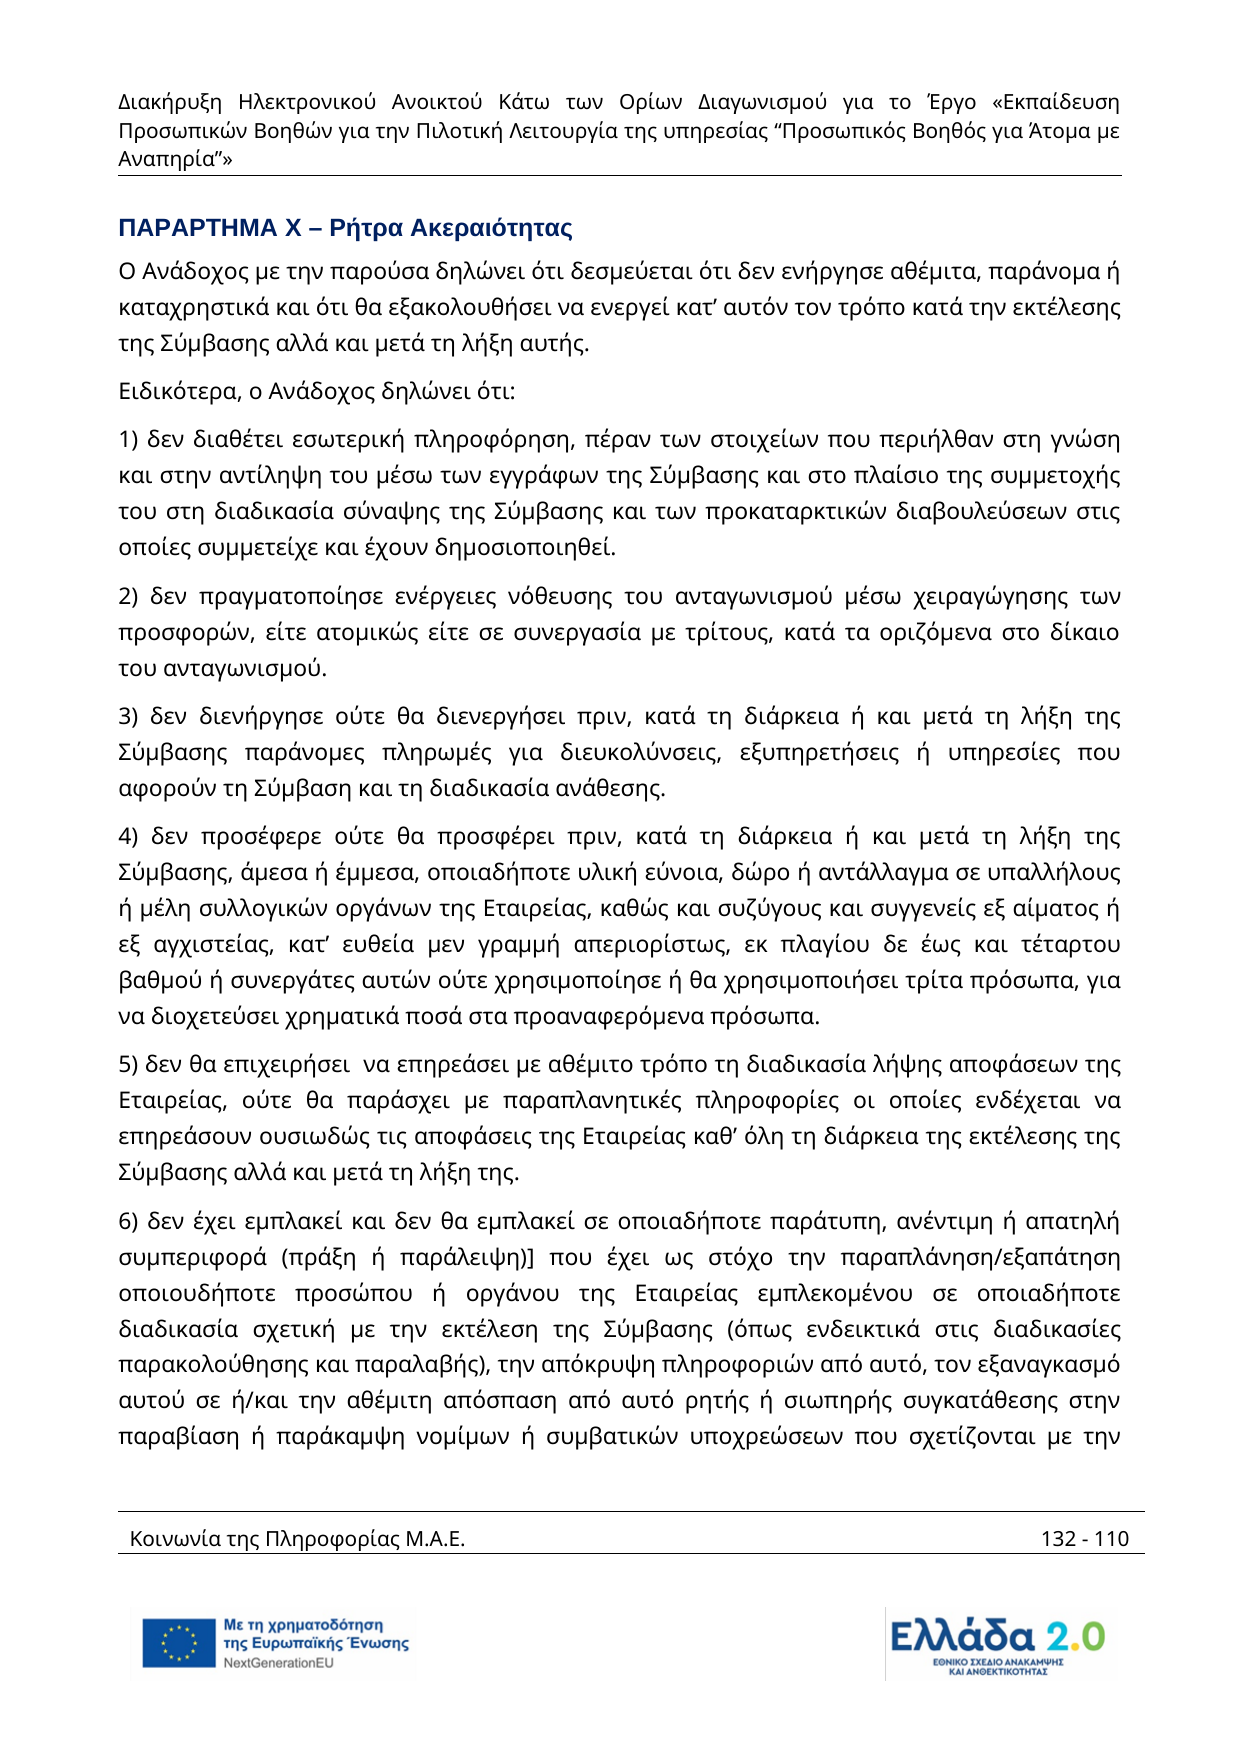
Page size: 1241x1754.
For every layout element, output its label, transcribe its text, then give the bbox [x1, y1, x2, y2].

text 1) δεν διαθέτει εσωτερική πληροφόρηση, πέραν των στοιχείων που περιήλθαν στη γνώση και στην αντίληψη του μέσω των εγγράφων της Σύμβασης και στο πλαίσιο της συμμετοχής του στη διαδικασία σύναψης της Σύμβασης και των προκαταρκτικών διαβουλεύσεων στις οποίες συμμετείχε και έχουν δημοσιοποιηθεί. [118, 423, 1122, 562]
subtitle ΠΑΡΑΡΤΗΜΑ X – Ρήτρα Ακεραιότητας [118, 213, 1122, 242]
text 2) δεν πραγματοποίησε ενέργειες νόθευσης του ανταγωνισμού μέσω χειραγώγησης των προσφορών, είτε ατομικώς είτε σε συνεργασία με τρίτους, κατά τα οριζόμενα στο δίκαιο του ανταγωνισμού. [118, 580, 1122, 683]
text 4) δεν προσέφερε ούτε θα προσφέρει πριν, κατά τη διάρκεια ή και μετά τη λήξη της Σύμβασης, άμεσα ή έμμεσα, οποιαδήποτε υλική εύνοια, δώρο ή αντάλλαγμα σε υπαλλήλους ή μέλη συλλογικών οργάνων της Εταιρείας, καθώς και συζύγους και συγγενείς εξ αίματος ή εξ αγχιστείας, κατ’ ευθεία μεν γραμμή απεριορίστως, εκ πλαγίου δε έως και τέταρτου βαθμού ή συνεργάτες αυτών ούτε χρησιμοποίησε ή θα χρησιμοποιήσει τρίτα πρόσωπα, για να διοχετεύσει χρηματικά ποσά στα προαναφερόμενα πρόσωπα. [118, 820, 1122, 1031]
text 5) δεν θα επιχειρήσει να επηρεάσει με αθέμιτο τρόπο τη διαδικασία λήψης αποφάσεων της Εταιρείας, ούτε θα παράσχει με παραπλανητικές πληροφορίες οι οποίες ενδέχεται να επηρεάσουν ουσιωδώς τις αποφάσεις της Εταιρείας καθ’ όλη τη διάρκεια της εκτέλεσης της Σύμβασης αλλά και μετά τη λήξη της. [118, 1048, 1122, 1187]
text Ειδικότερα, ο Ανάδοχος δηλώνει ότι: [118, 375, 1122, 406]
text Ο Ανάδοχος με την παρούσα δηλώνει ότι δεσμεύεται ότι δεν ενήργησε αθέμιτα, παράνομα ή καταχρηστικά και ότι θα εξακολουθήσει να ενεργεί κατ’ αυτόν τον τρόπο κατά την εκτέλεσης της Σύμβασης αλλά και μετά τη λήξη αυτής. [118, 255, 1122, 358]
text 3) δεν διενήργησε ούτε θα διενεργήσει πριν, κατά τη διάρκεια ή και μετά τη λήξη της Σύμβασης παράνομες πληρωμές για διευκολύνσεις, εξυπηρετήσεις ή υπηρεσίες που αφορούν τη Σύμβαση και τη διαδικασία ανάθεσης. [118, 700, 1122, 803]
picture [118, 1607, 1123, 1681]
